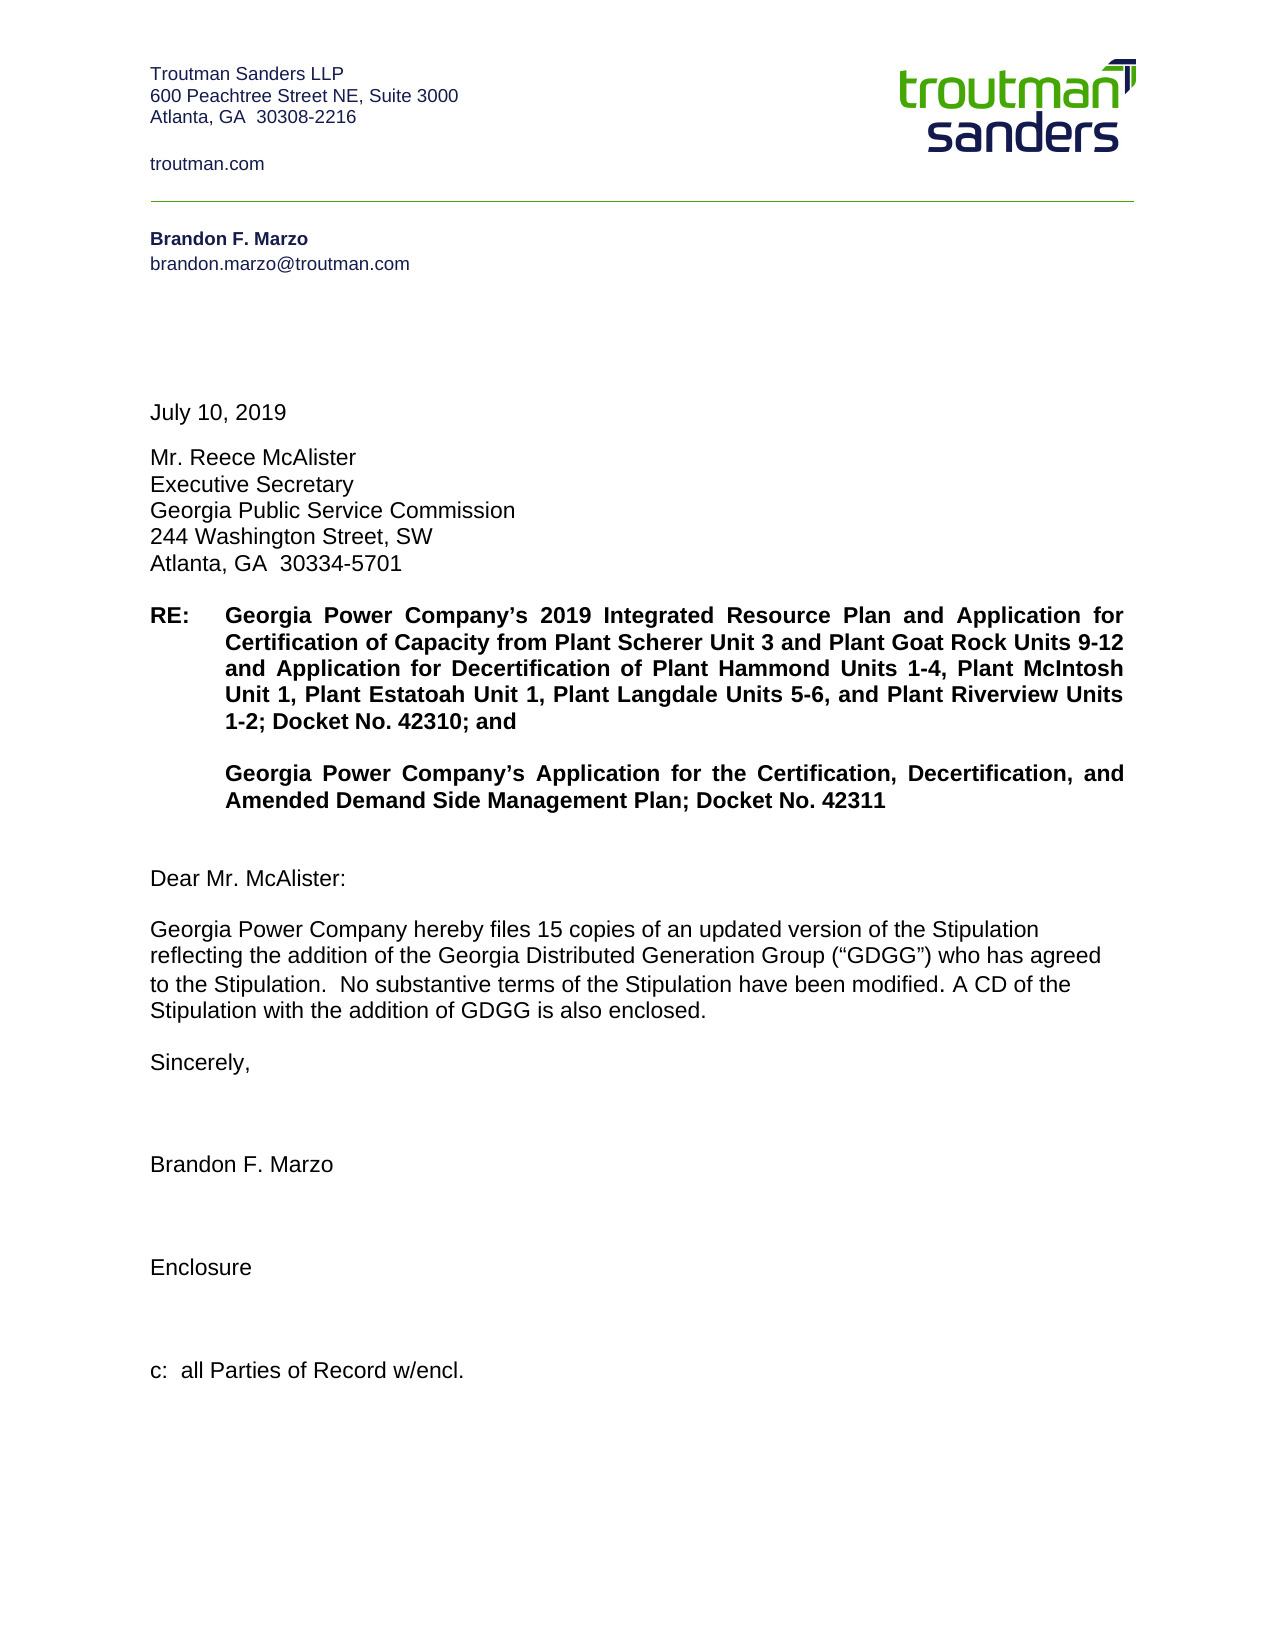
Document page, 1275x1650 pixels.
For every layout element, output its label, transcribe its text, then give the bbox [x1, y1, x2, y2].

text Georgia Power Company’s Application for the Certification, Decertification, and Amended Demand Side Management Plan; Docket No. 42311 [150, 760, 1125, 813]
text Brandon F. Marzo [150, 1151, 1125, 1178]
text Enclosure [150, 1254, 1125, 1280]
text Georgia Public Service Commission [150, 497, 1125, 523]
text Executive Secretary [150, 471, 1125, 497]
text c: all Parties of Record w/encl. [150, 1357, 1125, 1383]
text RE: Georgia Power Company’s 2019 Integrated Resource Plan and Application for Certification of Capacity from Plant Scherer Unit 3 and Plant Goat Rock Units 9-12 and Application for Decertification of Plant Hammond Units 1-4, Plant McIntosh Unit 1, Plant Estatoah Unit 1, Plant Langdale Units 5-6, and Plant Riverview Units 1-2; Docket No. 42310; and [150, 602, 1125, 734]
text Sincerely, [150, 1049, 1125, 1075]
text 244 Washington Street, SW [150, 523, 1125, 549]
text Georgia Power Company hereby files 15 copies of an updated version of the Stipulation reflecting the addition of the Georgia Distributed Generation Group (“GDGG”) who has agreed to the Stipulation. No substantive terms of the Stipulation have been modified. A CD of the Stipulation with the addition of GDGG is also enclosed. [150, 916, 1125, 1024]
text Mr. Reece McAlister [150, 444, 1125, 471]
text July 10, 2019 [150, 399, 1125, 425]
text Atlanta, GA 30334-5701 [150, 549, 1125, 576]
picture [900, 59, 1136, 152]
text Dear Mr. McAlister: [150, 864, 1125, 891]
